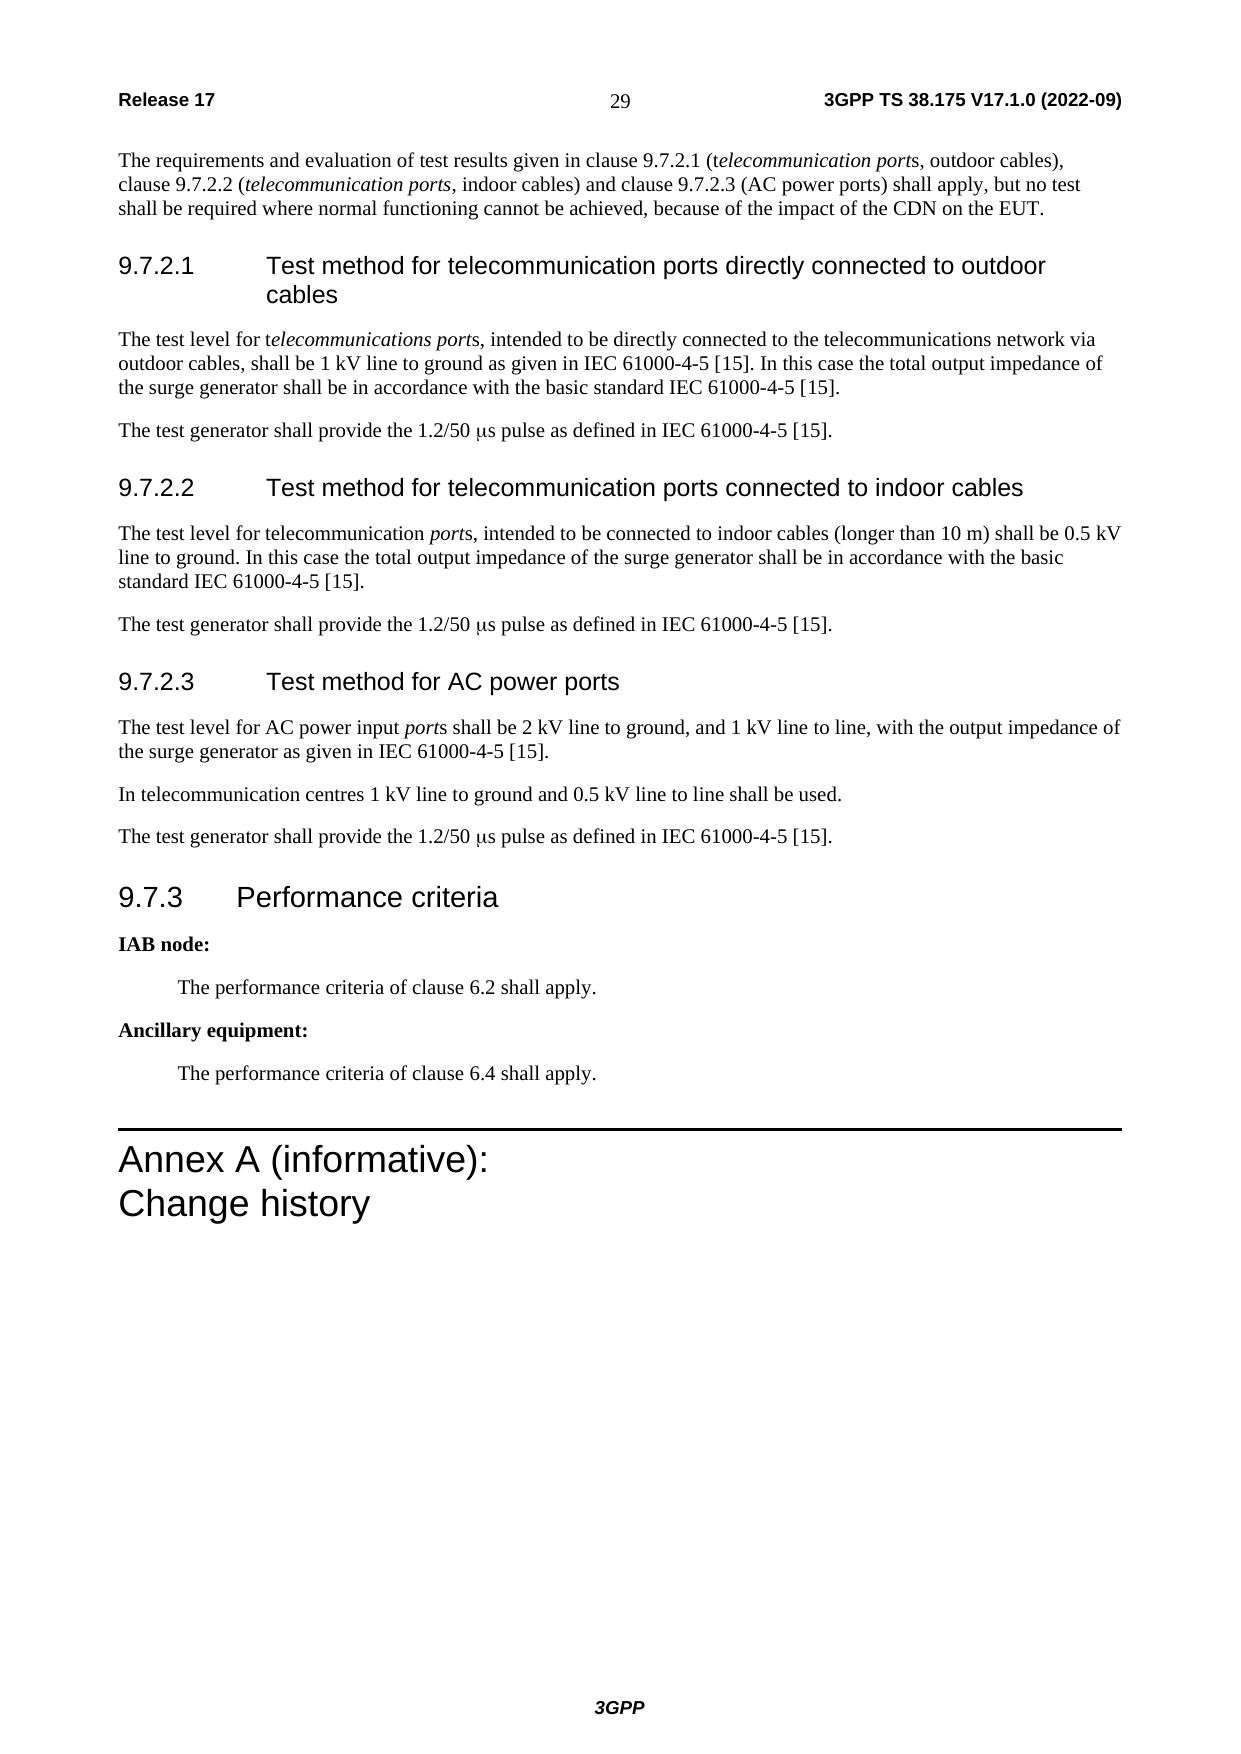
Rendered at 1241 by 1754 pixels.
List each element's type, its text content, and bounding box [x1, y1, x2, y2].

text Ancillary equipment: [118, 1018, 1122, 1042]
subtitle 9.7.3 Performance criteria [118, 880, 1122, 913]
text The test level for telecommunication ports, intended to be connected to indoor cables (longer than 10 m) shall be 0.5 kV line to ground. In this case the total output impedance of the surge generator shall be in accordance with the basic standard IEC 61000-4-5 [15]. [118, 521, 1122, 593]
text The performance criteria of clause 6.4 shall apply. [148, 1060, 1122, 1084]
subtitle 9.7.2.1 Test method for telecommunication ports directly connected to outdoor cables [118, 251, 1122, 308]
text The performance criteria of clause 6.2 shall apply. [148, 975, 1122, 999]
text In telecommunication centres 1 kV line to ground and 0.5 kV line to line shall be used. [118, 782, 1122, 806]
subtitle 9.7.2.2 Test method for telecommunication ports connected to indoor cables [118, 473, 1122, 502]
text The test generator shall provide the 1.2/50 s pulse as defined in IEC 61000-4-5 [15]. [118, 824, 1122, 848]
text IAB node: [118, 932, 1122, 956]
text The test generator shall provide the 1.2/50 s pulse as defined in IEC 61000-4-5 [15]. [118, 612, 1122, 636]
text The test level for telecommunications ports, intended to be directly connected to the telecommunications network via outdoor cables, shall be 1 kV line to ground as given in IEC 61000-4-5 [15]. In this case the total output impedance of the surge generator shall be in accordance with the basic standard IEC 61000-4-5 [15]. [118, 327, 1122, 399]
subtitle 9.7.2.3 Test method for AC power ports [118, 667, 1122, 696]
subtitle Annex A (informative): Change history [118, 1131, 1122, 1224]
text The requirements and evaluation of test results given in clause 9.7.2.1 (telecommunication ports, outdoor cables), clause 9.7.2.2 (telecommunication ports, indoor cables) and clause 9.7.2.3 (AC power ports) shall apply, but no test shall be required where normal functioning cannot be achieved, because of the impact of the CDN on the EUT. [118, 147, 1122, 220]
text The test level for AC power input ports shall be 2 kV line to ground, and 1 kV line to line, with the output impedance of the surge generator as given in IEC 61000-4-5 [15]. [118, 715, 1122, 763]
text The test generator shall provide the 1.2/50 s pulse as defined in IEC 61000-4-5 [15]. [118, 418, 1122, 442]
